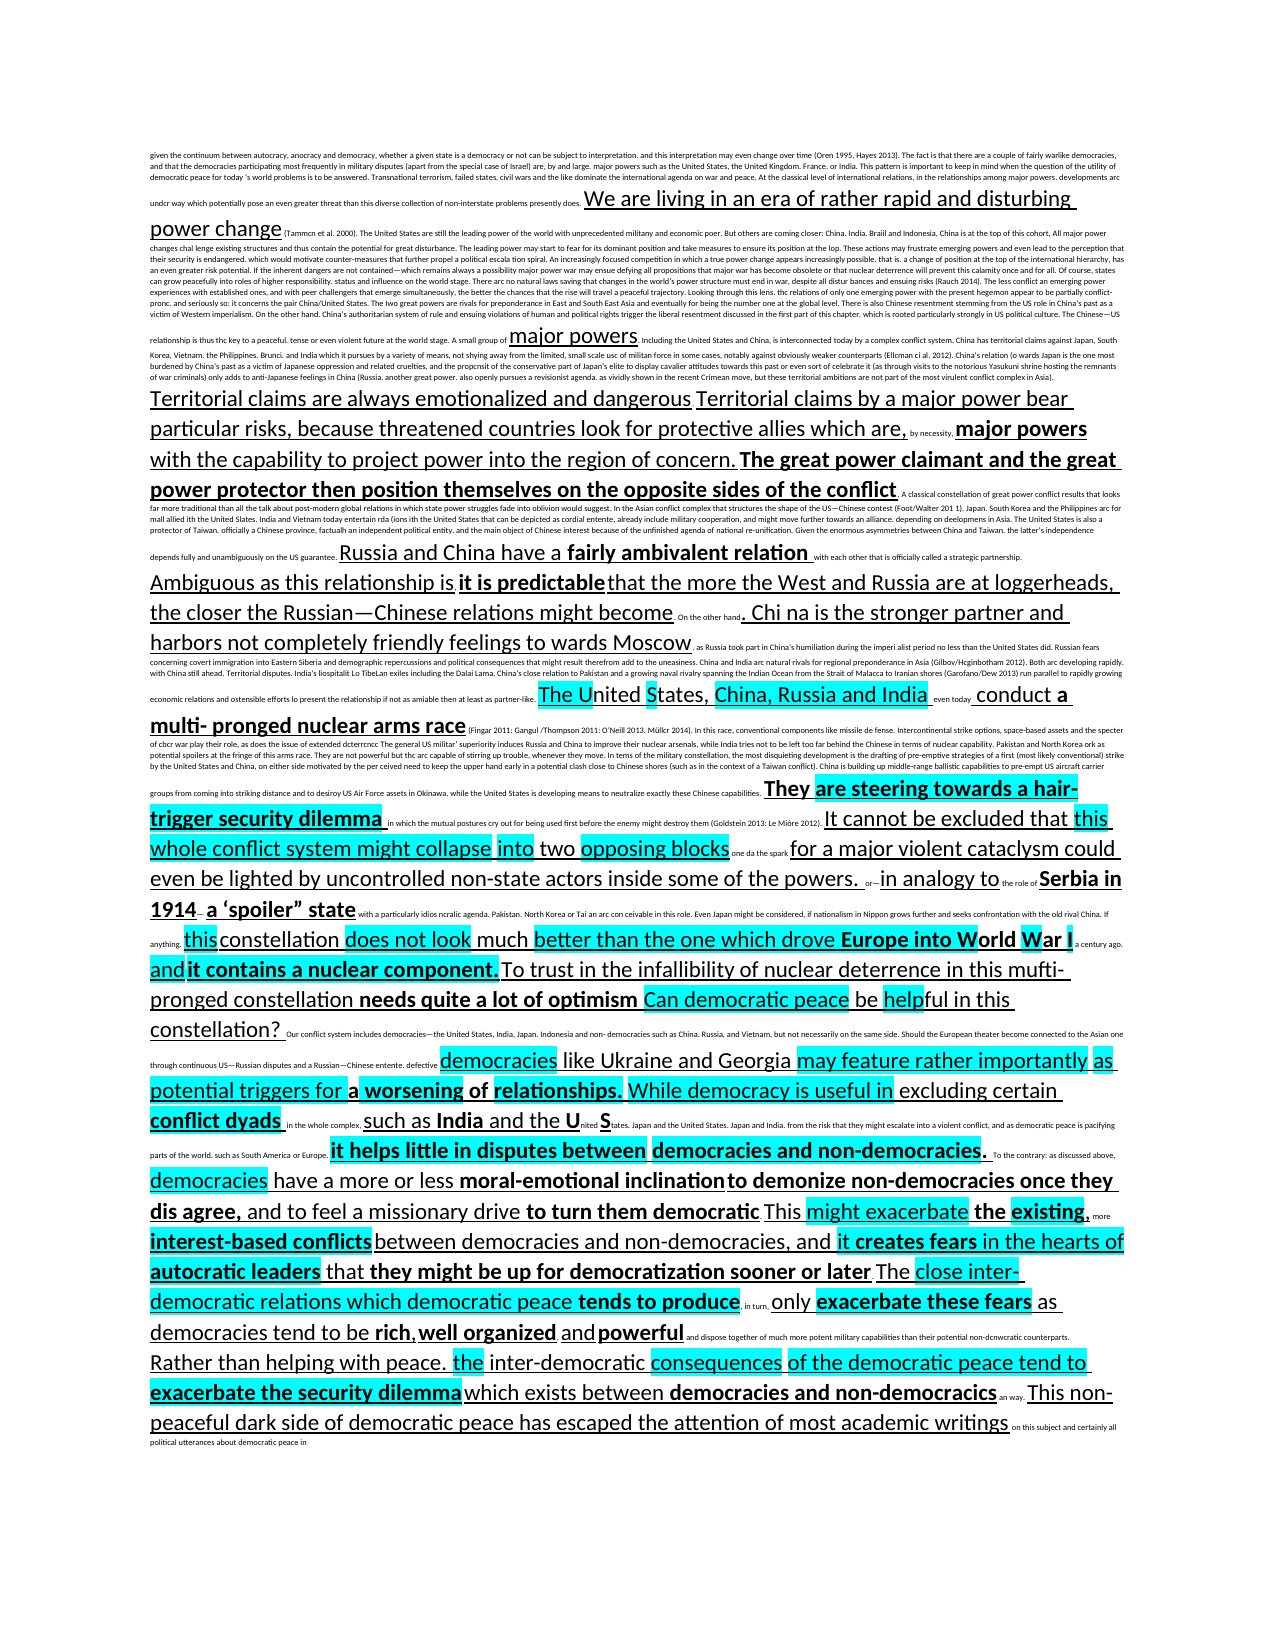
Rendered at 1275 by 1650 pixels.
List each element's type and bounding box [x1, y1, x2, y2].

text [150, 150, 1125, 1447]
